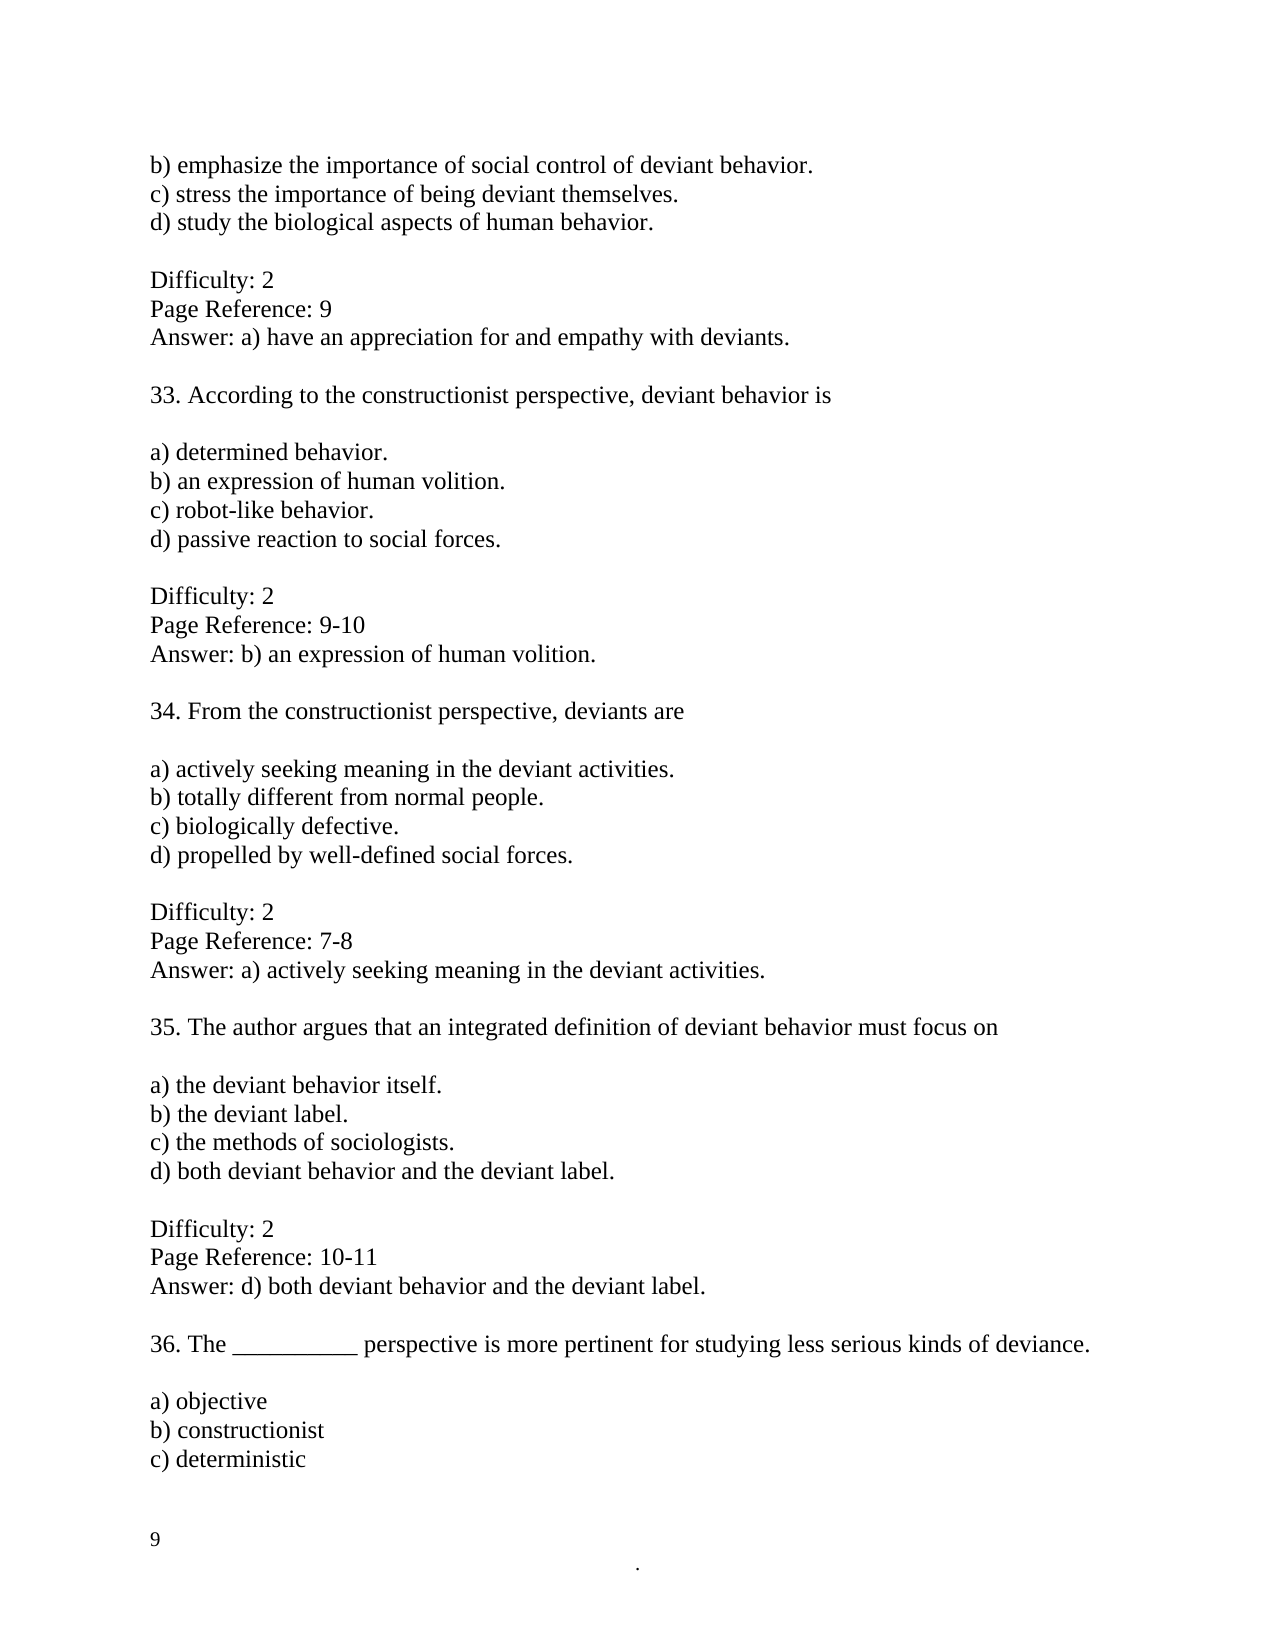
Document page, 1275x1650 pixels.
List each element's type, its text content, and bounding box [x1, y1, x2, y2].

text b) totally different from normal people. [150, 782, 1125, 811]
text Difficulty: 2 [150, 265, 1125, 294]
text Difficulty: 2 [150, 1214, 1125, 1242]
text b) an expression of human volition. [150, 466, 1125, 495]
text d) study the biological aspects of human behavior. [150, 207, 1125, 236]
text Answer: a) actively seeking meaning in the deviant activities. [150, 955, 1125, 984]
text c) stress the importance of being deviant themselves. [150, 179, 1125, 207]
text Answer: a) have an appreciation for and empathy with deviants. [150, 322, 1125, 351]
text Difficulty: 2 [150, 581, 1125, 610]
text Page Reference: 9 [150, 294, 1125, 322]
text a) the deviant behavior itself. [150, 1070, 1125, 1099]
text c) biologically defective. [150, 811, 1125, 840]
text b) the deviant label. [150, 1099, 1125, 1127]
text d) passive reaction to social forces. [150, 524, 1125, 552]
text Page Reference: 7-8 [150, 926, 1125, 955]
text 36. The __________ perspective is more pertinent for studying less serious kinds of deviance. [150, 1329, 1125, 1357]
text b) constructionist [150, 1415, 1125, 1444]
text 33. According to the constructionist perspective, deviant behavior is [150, 380, 1125, 409]
text c) robot-like behavior. [150, 495, 1125, 524]
text Answer: d) both deviant behavior and the deviant label. [150, 1271, 1125, 1300]
text 34. From the constructionist perspective, deviants are [150, 696, 1125, 725]
text a) objective [150, 1386, 1125, 1415]
text Page Reference: 10-11 [150, 1242, 1125, 1271]
text a) determined behavior. [150, 437, 1125, 466]
text Difficulty: 2 [150, 897, 1125, 926]
text Answer: b) an expression of human volition. [150, 639, 1125, 667]
text c) deterministic [150, 1444, 1125, 1472]
text 35. The author argues that an integrated definition of deviant behavior must focus on [150, 1012, 1125, 1041]
text c) the methods of sociologists. [150, 1127, 1125, 1156]
text b) emphasize the importance of social control of deviant behavior. [150, 150, 1125, 179]
text d) both deviant behavior and the deviant label. [150, 1156, 1125, 1185]
text Page Reference: 9-10 [150, 610, 1125, 639]
text a) actively seeking meaning in the deviant activities. [150, 754, 1125, 782]
text d) propelled by well-defined social forces. [150, 840, 1125, 869]
